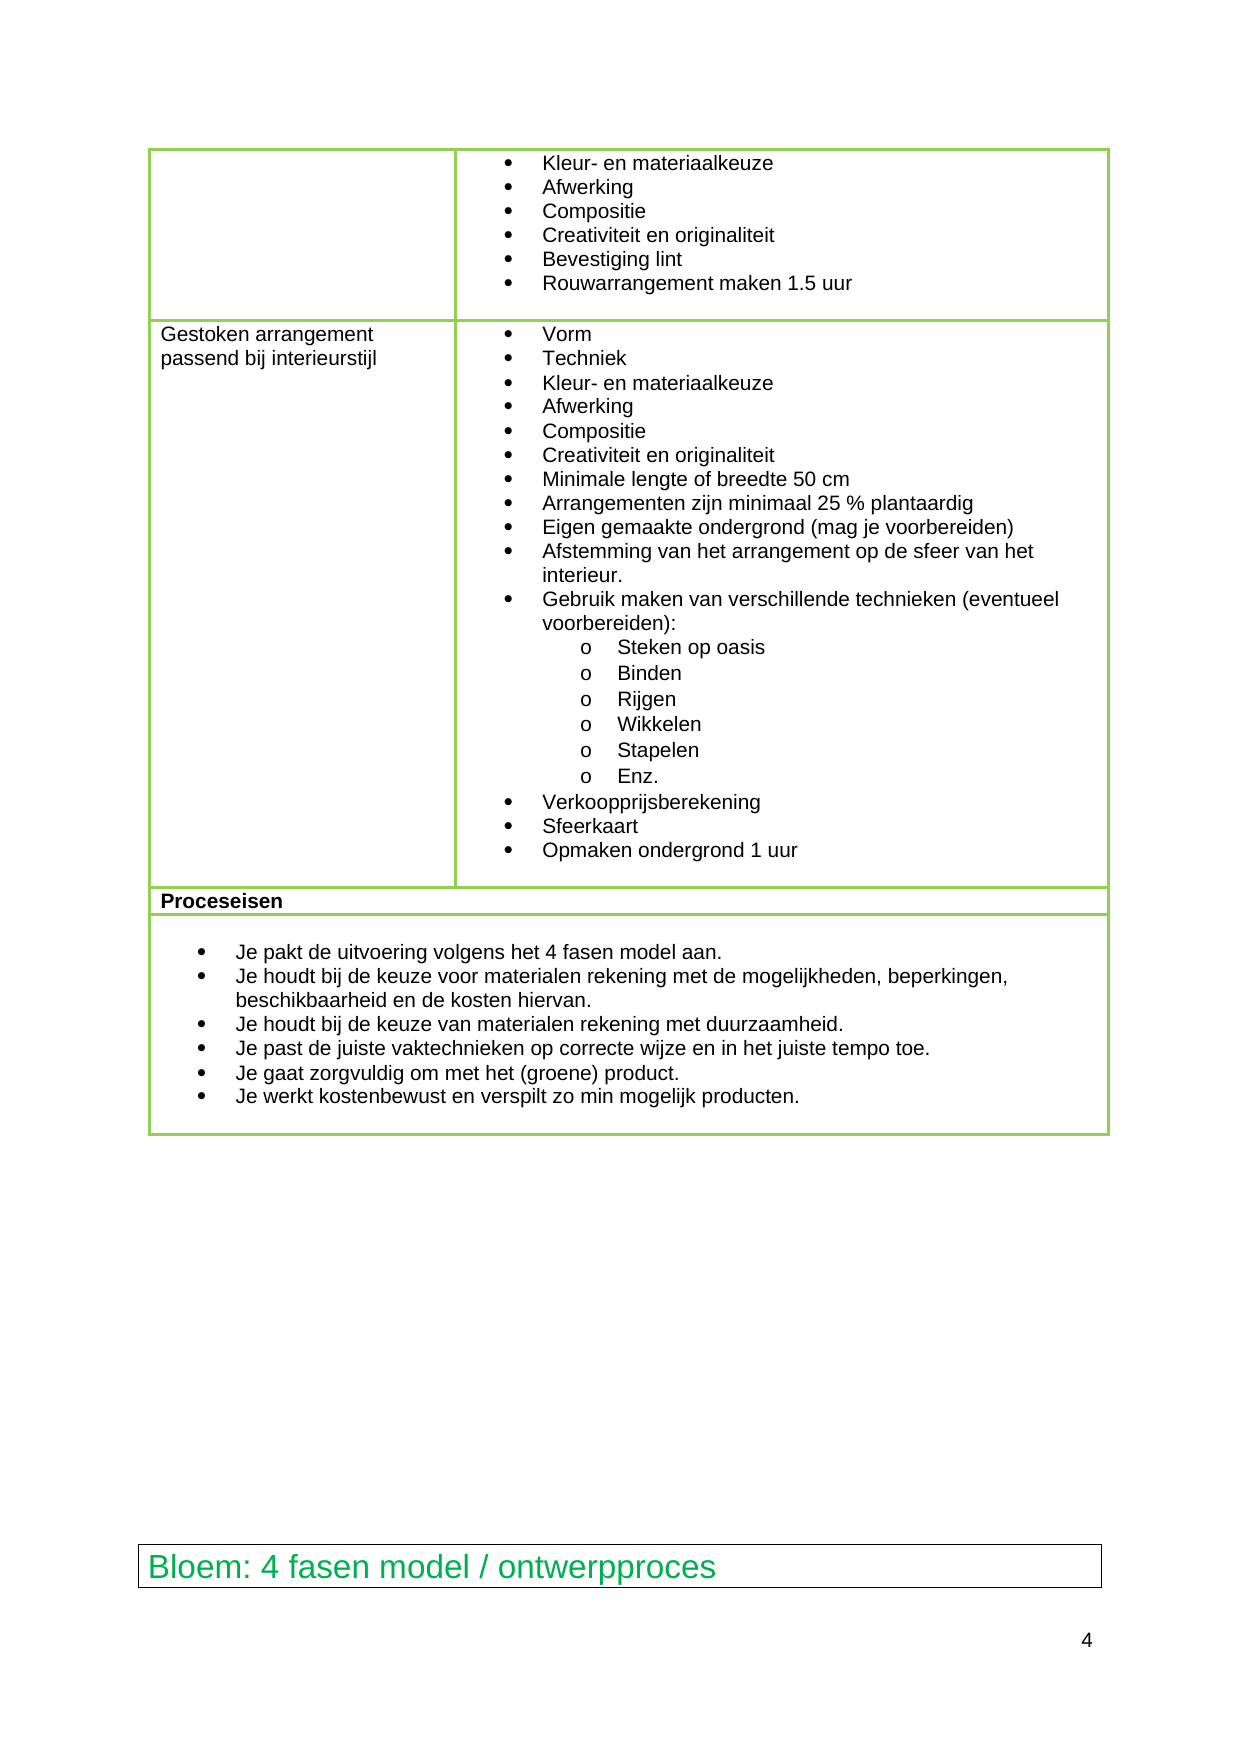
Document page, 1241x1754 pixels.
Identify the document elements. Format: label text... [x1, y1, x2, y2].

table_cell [457, 151, 1107, 319]
table_cell Gestoken arrangement passend bij interieurstijl [151, 322, 454, 886]
text Bloem: 4 fasen model / ontwerpproces [139, 1545, 1101, 1587]
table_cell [151, 151, 454, 319]
table_cell Vorm Techniek Kleur- en materiaalkeuze Afwerking Compositie Creativiteit en originaliteit Minimale lengte of breedte 50 cm Arrangementen zijn minimaal 25 % plantaardig Eigen gemaakte ondergrond (mag je voorbereiden) Afstemming van het arrangement op de sfeer van het interieur. Gebruik maken van verschillende technieken (eventueel voorbereiden): Steken op oasis Binden Rijgen Wikkelen Stapelen Enz. Verkoopprijsberekening Sfeerkaart Opmaken ondergrond 1 uur [457, 322, 1107, 886]
table_cell Proceseisen [151, 889, 1107, 913]
table_cell Je pakt de uitvoering volgens het 4 fasen model aan. Je houdt bij de keuze voor materialen rekening met de mogelijkheden, beperkingen, beschikbaarheid en de kosten hiervan. Je houdt bij de keuze van materialen rekening met duurzaamheid. Je past de juiste vaktechnieken op correcte wijze en in het juiste tempo toe. Je gaat zorgvuldig om met het (groene) product. Je werkt kostenbewust en verspilt zo min mogelijk producten. [151, 916, 1107, 1132]
